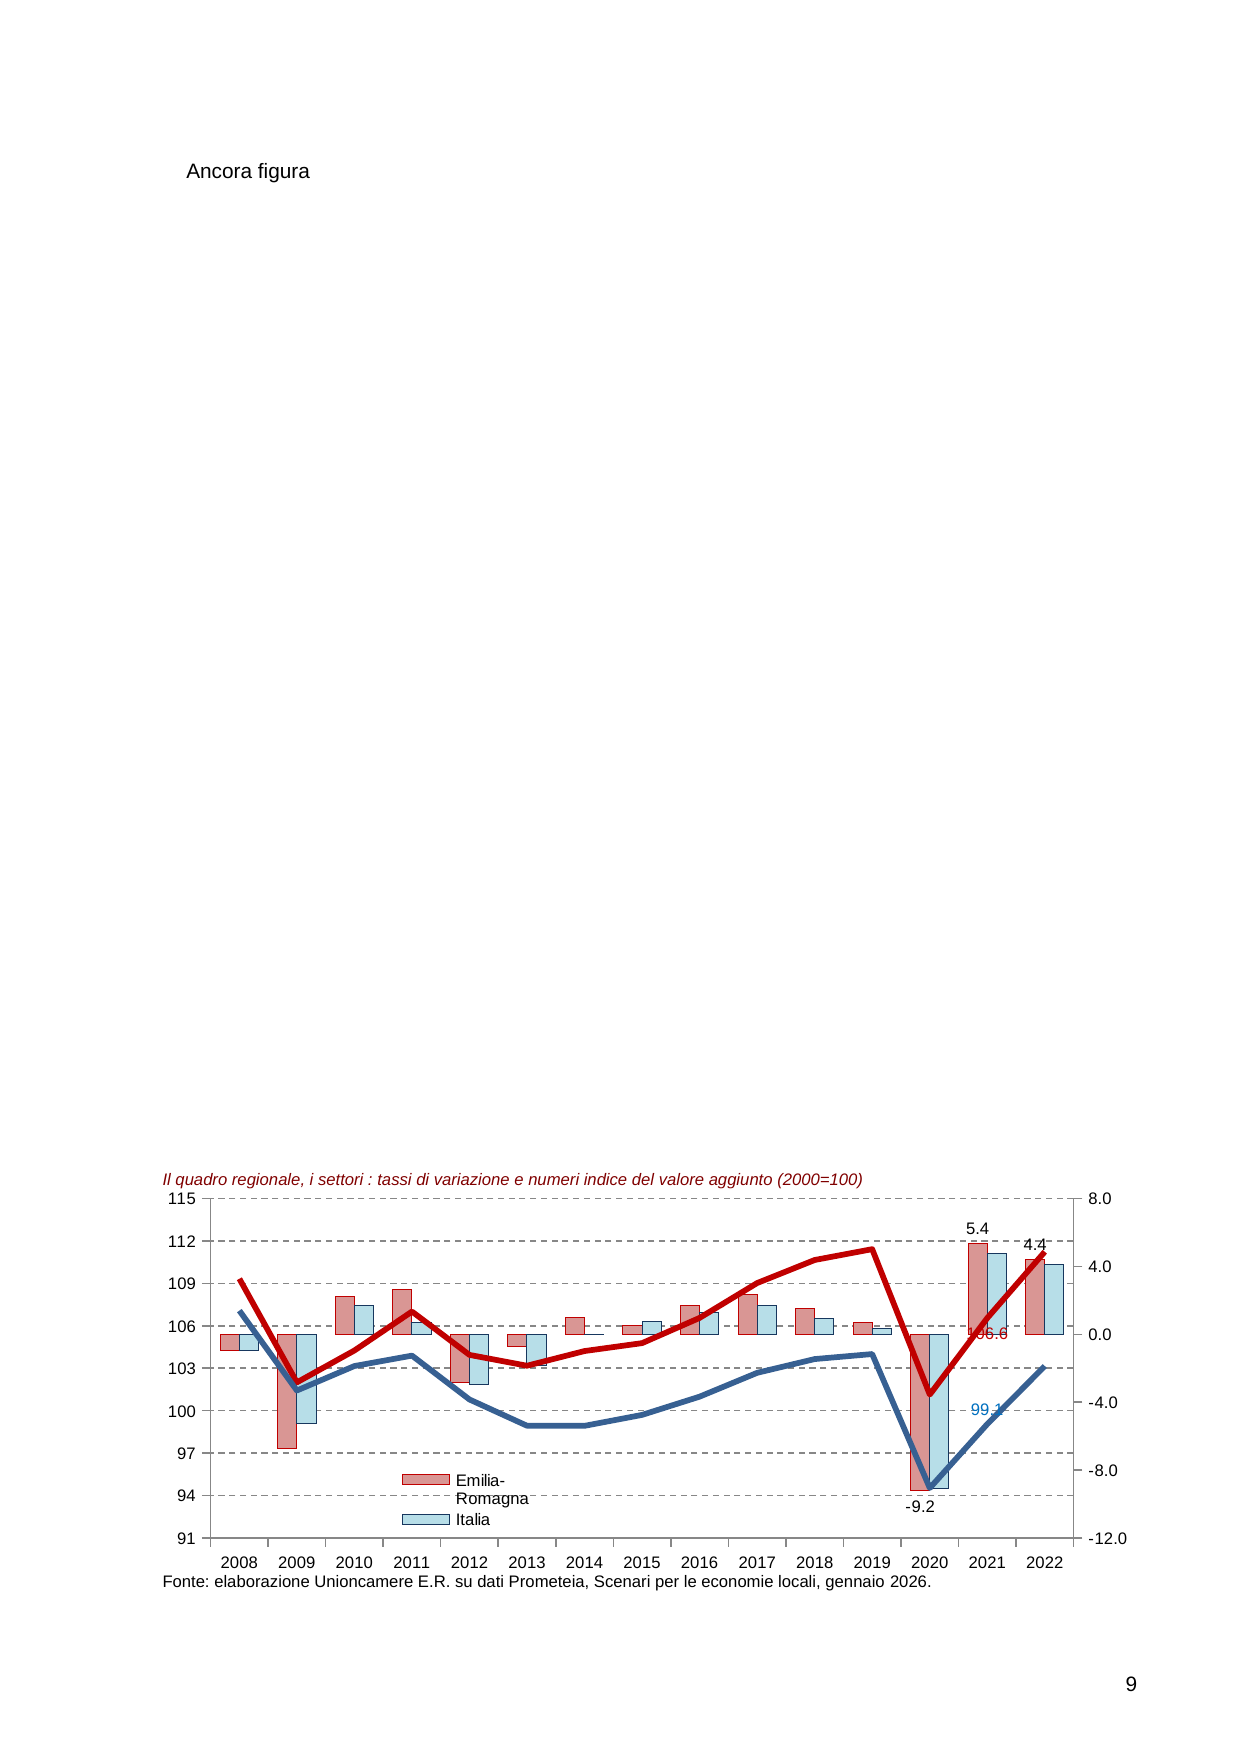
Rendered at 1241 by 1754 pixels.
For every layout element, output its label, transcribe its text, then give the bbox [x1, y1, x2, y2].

table_header Il quadro regionale, i settori : tassi di variazione e numeri indice del valore aggiunto (2000=100) Fonte: elaborazione Unioncamere E.R. su dati Prometeia, Scenari per le economie locali, gennaio 2021. [162, 1169, 1137, 1591]
text Ancora figura [162, 158, 1137, 183]
